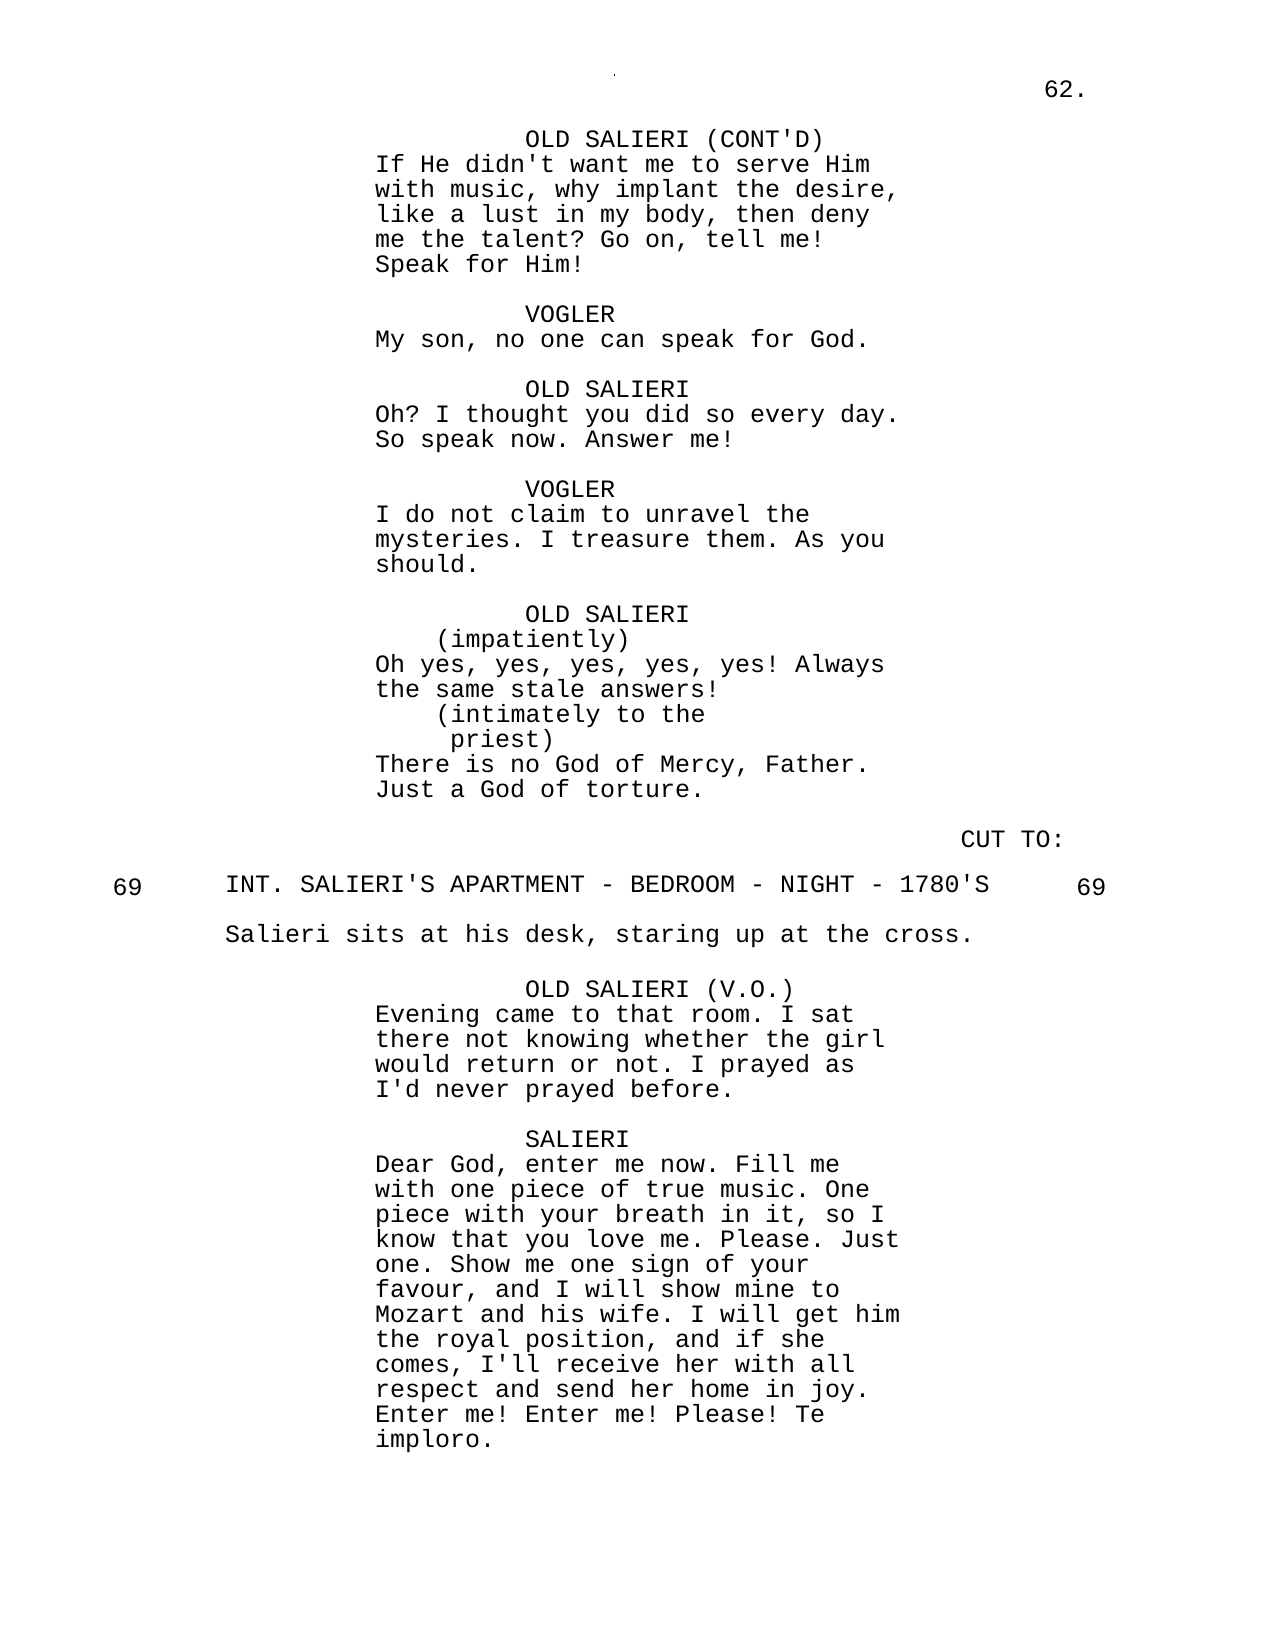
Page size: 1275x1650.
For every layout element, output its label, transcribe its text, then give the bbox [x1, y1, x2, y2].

text Oh yes, yes, yes, yes, yes! Always [375, 652, 1071, 677]
text OLD SALIERI (CONT'D) [525, 127, 1071, 152]
text Oh? I thought you did so every day. [375, 402, 1071, 427]
text the same stale answers! [375, 677, 1071, 702]
text OLD SALIERI [525, 377, 1071, 402]
text should. [375, 552, 1071, 577]
text imploro. [375, 1427, 1071, 1452]
text Dear God, enter me now. Fill me [375, 1152, 1071, 1177]
text I'd never prayed before. [375, 1077, 1071, 1102]
text So speak now. Answer me! [375, 427, 1071, 452]
text (impatiently) [435, 627, 1071, 652]
text Mozart and his wife. I will get him [375, 1302, 1071, 1327]
text INT. SALIERI'S APARTMENT - BEDROOM - NIGHT - 1780'S Salieri sits at his desk, staring up at the cross. [225, 852, 1011, 952]
text piece with your breath in it, so I [375, 1202, 1071, 1227]
text My son, no one can speak for God. [375, 327, 1071, 352]
text know that you love me. Please. Just [375, 1227, 1071, 1252]
text priest) [450, 727, 1071, 752]
text me the talent? Go on, tell me! [375, 227, 1071, 252]
text VOGLER [525, 477, 1071, 502]
text Evening came to that room. I sat [375, 1002, 1071, 1027]
text there not knowing whether the girl [375, 1027, 1071, 1052]
text I do not claim to unravel the [375, 502, 1071, 527]
text comes, I'll receive her with all [375, 1352, 1071, 1377]
text 62. [1044, 77, 1117, 102]
text the royal position, and if she [375, 1327, 1071, 1352]
text with music, why implant the desire, [375, 177, 1071, 202]
text respect and send her home in joy. [375, 1377, 1071, 1402]
text Speak for Him! [375, 252, 1071, 277]
text 69 [112, 875, 149, 900]
text SALIERI [525, 1127, 1071, 1152]
text mysteries. I treasure them. As you [375, 527, 1071, 552]
text 69 [1076, 875, 1117, 900]
text with one piece of true music. One [375, 1177, 1071, 1202]
text Just a God of torture. [375, 777, 1071, 802]
text would return or not. I prayed as [375, 1052, 1071, 1077]
text (intimately to the [435, 702, 1071, 727]
text Enter me! Enter me! Please! Te [375, 1402, 1071, 1427]
text OLD SALIERI (V.O.) [525, 977, 1071, 1002]
text VOGLER [525, 302, 1071, 327]
text If He didn't want me to serve Him [375, 152, 1071, 177]
text like a lust in my body, then deny [375, 202, 1071, 227]
text CUT TO: [960, 827, 1071, 852]
text favour, and I will show mine to [375, 1277, 1071, 1302]
text OLD SALIERI [525, 602, 1071, 627]
text There is no God of Mercy, Father. [375, 752, 1071, 777]
text one. Show me one sign of your [375, 1252, 1071, 1277]
